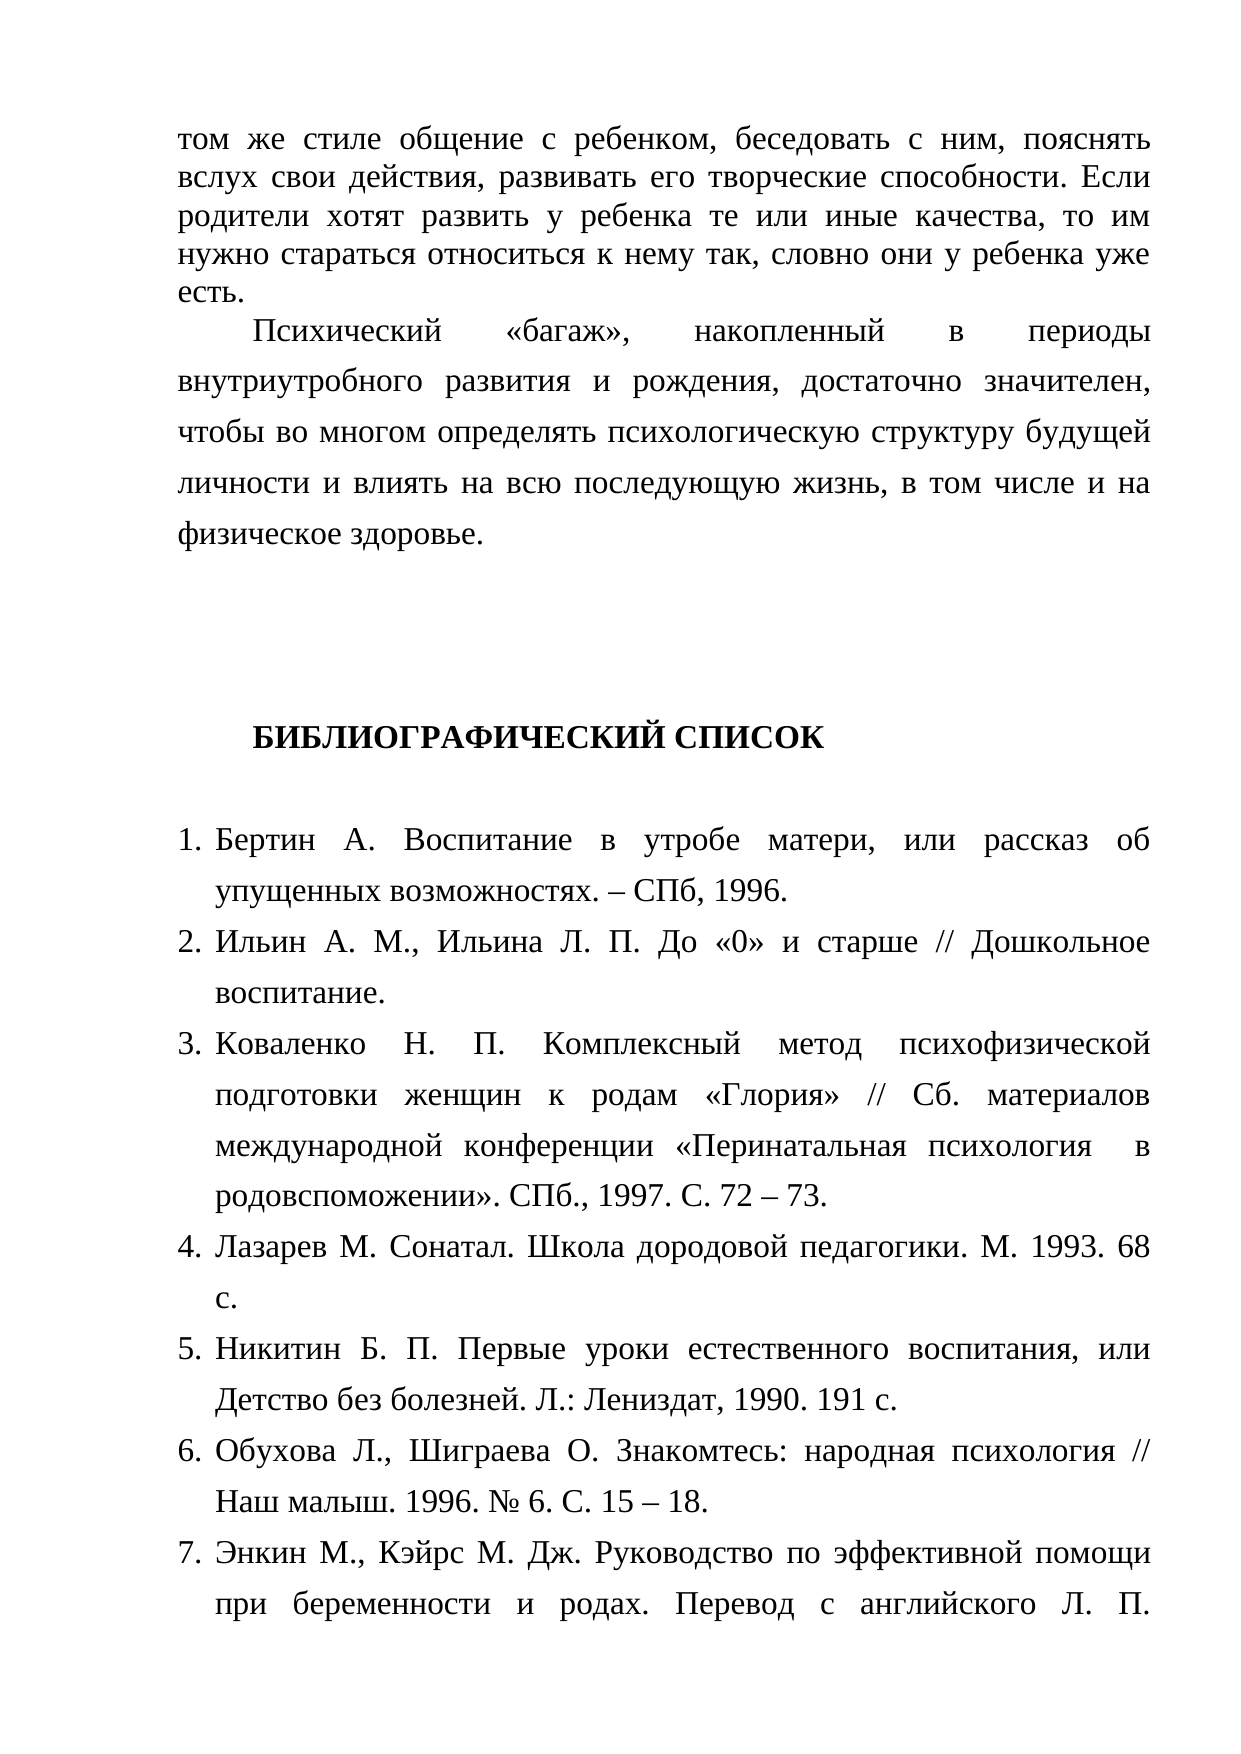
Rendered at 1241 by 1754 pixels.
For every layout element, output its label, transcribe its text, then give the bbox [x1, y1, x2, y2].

list Бертин А. Воспитание в утробе матери, или рассказ об упущенных возможностях. – СПб, 1996. [177, 819, 1152, 908]
list Никитин Б. П. Первые уроки естественного воспитания, или Детство без болезней. Л.: Лениздат, 1990. 191 с. [177, 1328, 1152, 1418]
list Лазарев М. Сонатал. Школа дородовой педагогики. М. 1993. 68 с. [177, 1227, 1152, 1316]
list Ильин А. М., Ильина Л. П. До «0» и старше // Дошкольное воспитание. [177, 921, 1152, 1010]
list Обухова Л., Шиграева О. Знакомтесь: народная психология // Наш малыш. 1996. № 6. С. 15 – 18. [177, 1430, 1152, 1520]
text БИБЛИОГРАФИЧЕСКИЙ СПИСОК [177, 717, 1152, 756]
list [177, 1532, 1152, 1622]
text Психический «багаж», накопленный в периоды внутриутробного развития и рождения, достаточно значителен, чтобы во многом определять психологическую структуру будущей личности и влиять на всю последующую жизнь, в том числе и на физическое здоровье. [177, 310, 1152, 552]
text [177, 118, 1152, 310]
list Коваленко Н. П. Комплексный метод психофизической подготовки женщин к родам «Глория» // Сб. материалов международной конференции «Перинатальная психология в родовспоможении». СПб., 1997. С. 72 – 73. [177, 1023, 1152, 1214]
